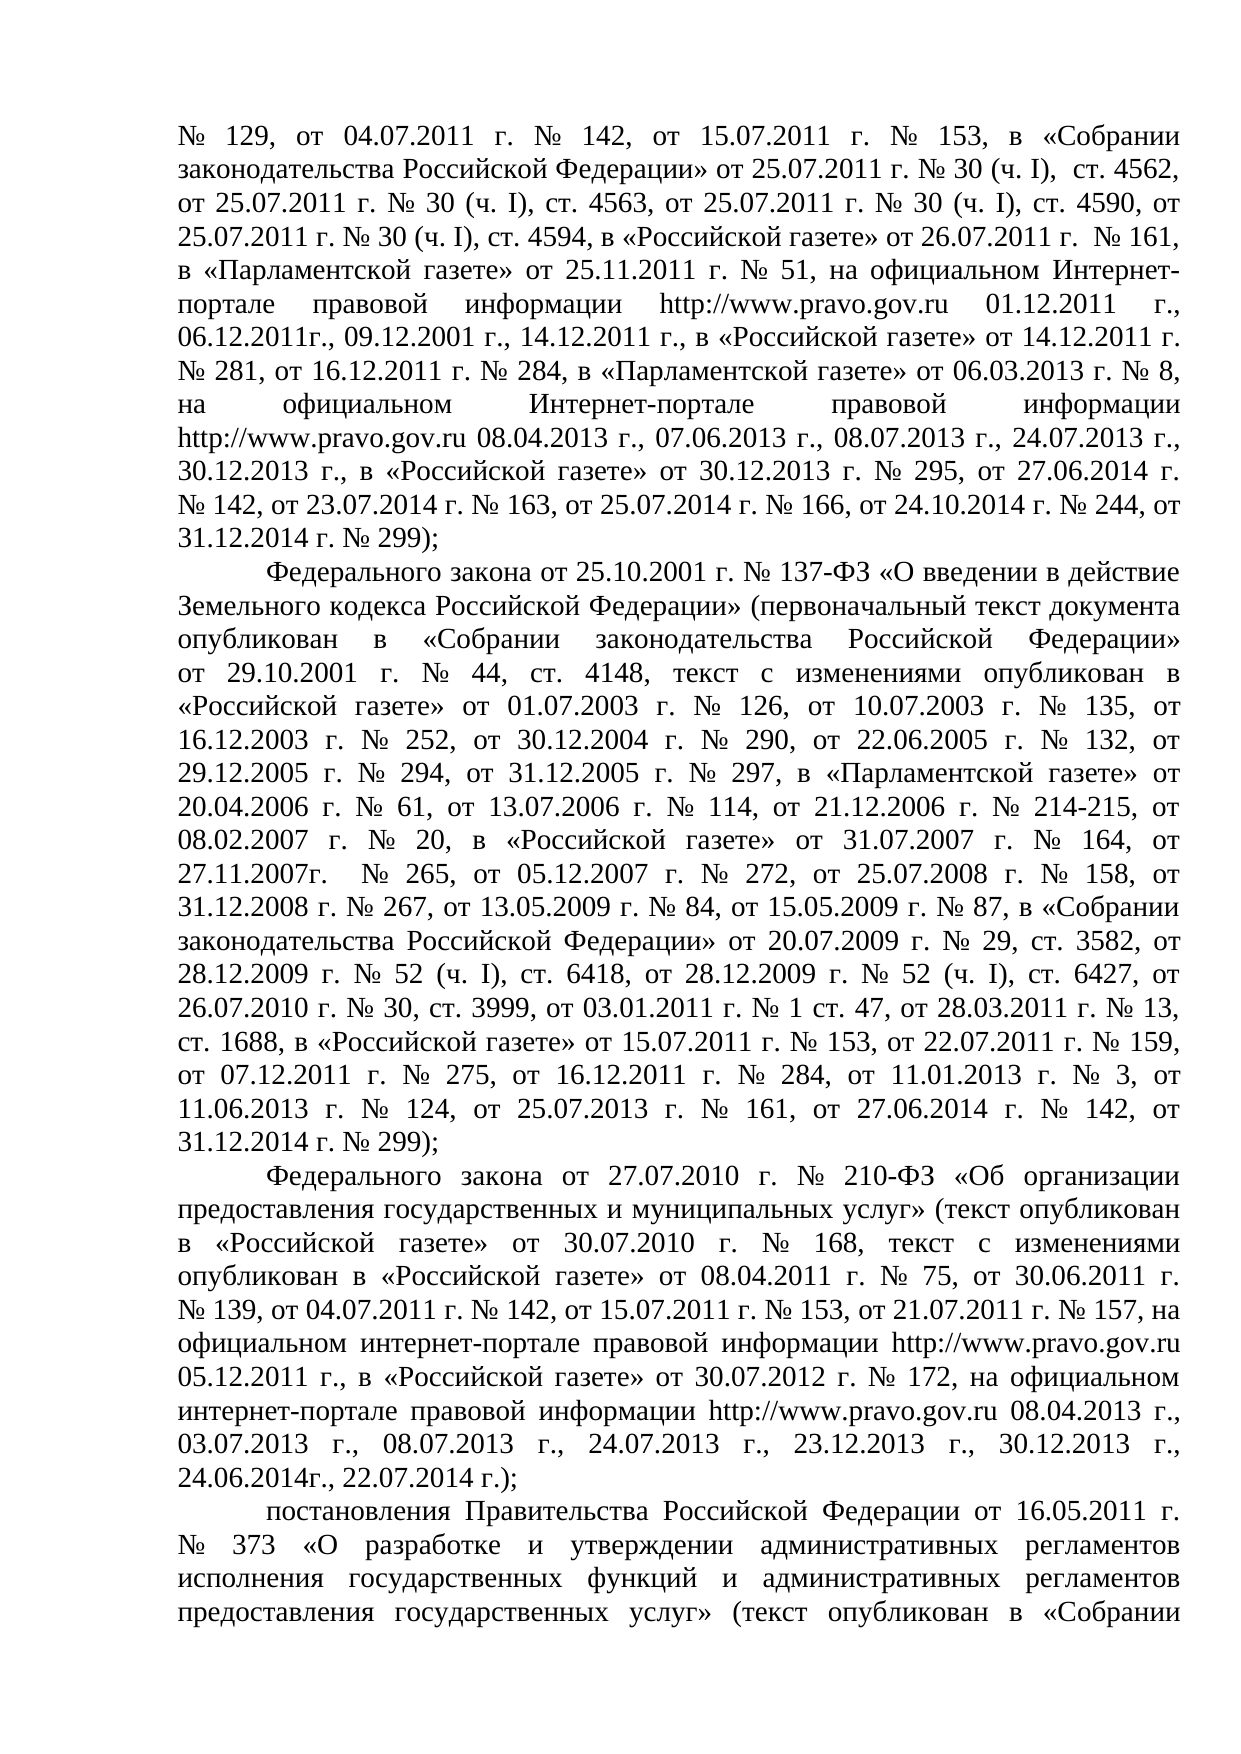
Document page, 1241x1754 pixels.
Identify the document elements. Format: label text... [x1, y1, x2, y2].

text Федерального закона от 25.10.2001 г. № 137-ФЗ «О введении в действие Земельного кодекса Российской Федерации» (первоначальный текст документа опубликован в «Собрании законодательства Российской Федерации» от 29.10.2001 г. № 44, ст. 4148, текст с изменениями опубликован в «Российской газете» от 01.07.2003 г. № 126, от 10.07.2003 г. № 135, от 16.12.2003 г. № 252, от 30.12.2004 г. № 290, от 22.06.2005 г. № 132, от 29.12.2005 г. № 294, от 31.12.2005 г. № 297, в «Парламентской газете» от 20.04.2006 г. № 61, от 13.07.2006 г. № 114, от 21.12.2006 г. № 214-215, от 08.02.2007 г. № 20, в «Российской газете» от 31.07.2007 г. № 164, от 27.11.2007г. № 265, от 05.12.2007 г. № 272, от 25.07.2008 г. № 158, от 31.12.2008 г. № 267, от 13.05.2009 г. № 84, от 15.05.2009 г. № 87, в «Собрании законодательства Российской Федерации» от 20.07.2009 г. № 29, ст. 3582, от 28.12.2009 г. № 52 (ч. I), ст. 6418, от 28.12.2009 г. № 52 (ч. I), ст. 6427, от 26.07.2010 г. № 30, ст. 3999, от 03.01.2011 г. № 1 ст. 47, от 28.03.2011 г. № 13, ст. 1688, в «Российской газете» от 15.07.2011 г. № 153, от 22.07.2011 г. № 159, от 07.12.2011 г. № 275, от 16.12.2011 г. № 284, от 11.01.2013 г. № 3, от 11.06.2013 г. № 124, от 25.07.2013 г. № 161, от 27.06.2014 г. № 142, от 31.12.2014 г. № 299); [177, 554, 1181, 1158]
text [177, 118, 1181, 554]
text Федерального закона от 27.07.2010 г. № 210-ФЗ «Об организации предоставления государственных и муниципальных услуг» (текст опубликован в «Российской газете» от 30.07.2010 г. № 168, текст с изменениями опубликован в «Российской газете» от 08.04.2011 г. № 75, от 30.06.2011 г. № 139, от 04.07.2011 г. № 142, от 15.07.2011 г. № 153, от 21.07.2011 г. № 157, на официальном интернет-портале правовой информации http://www.pravo.gov.ru 05.12.2011 г., в «Российской газете» от 30.07.2012 г. № 172, на официальном интернет-портале правовой информации http://www.pravo.gov.ru 08.04.2013 г., 03.07.2013 г., 08.07.2013 г., 24.07.2013 г., 23.12.2013 г., 30.12.2013 г., 24.06.2014г., 22.07.2014 г.); [177, 1158, 1181, 1493]
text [177, 1493, 1181, 1627]
